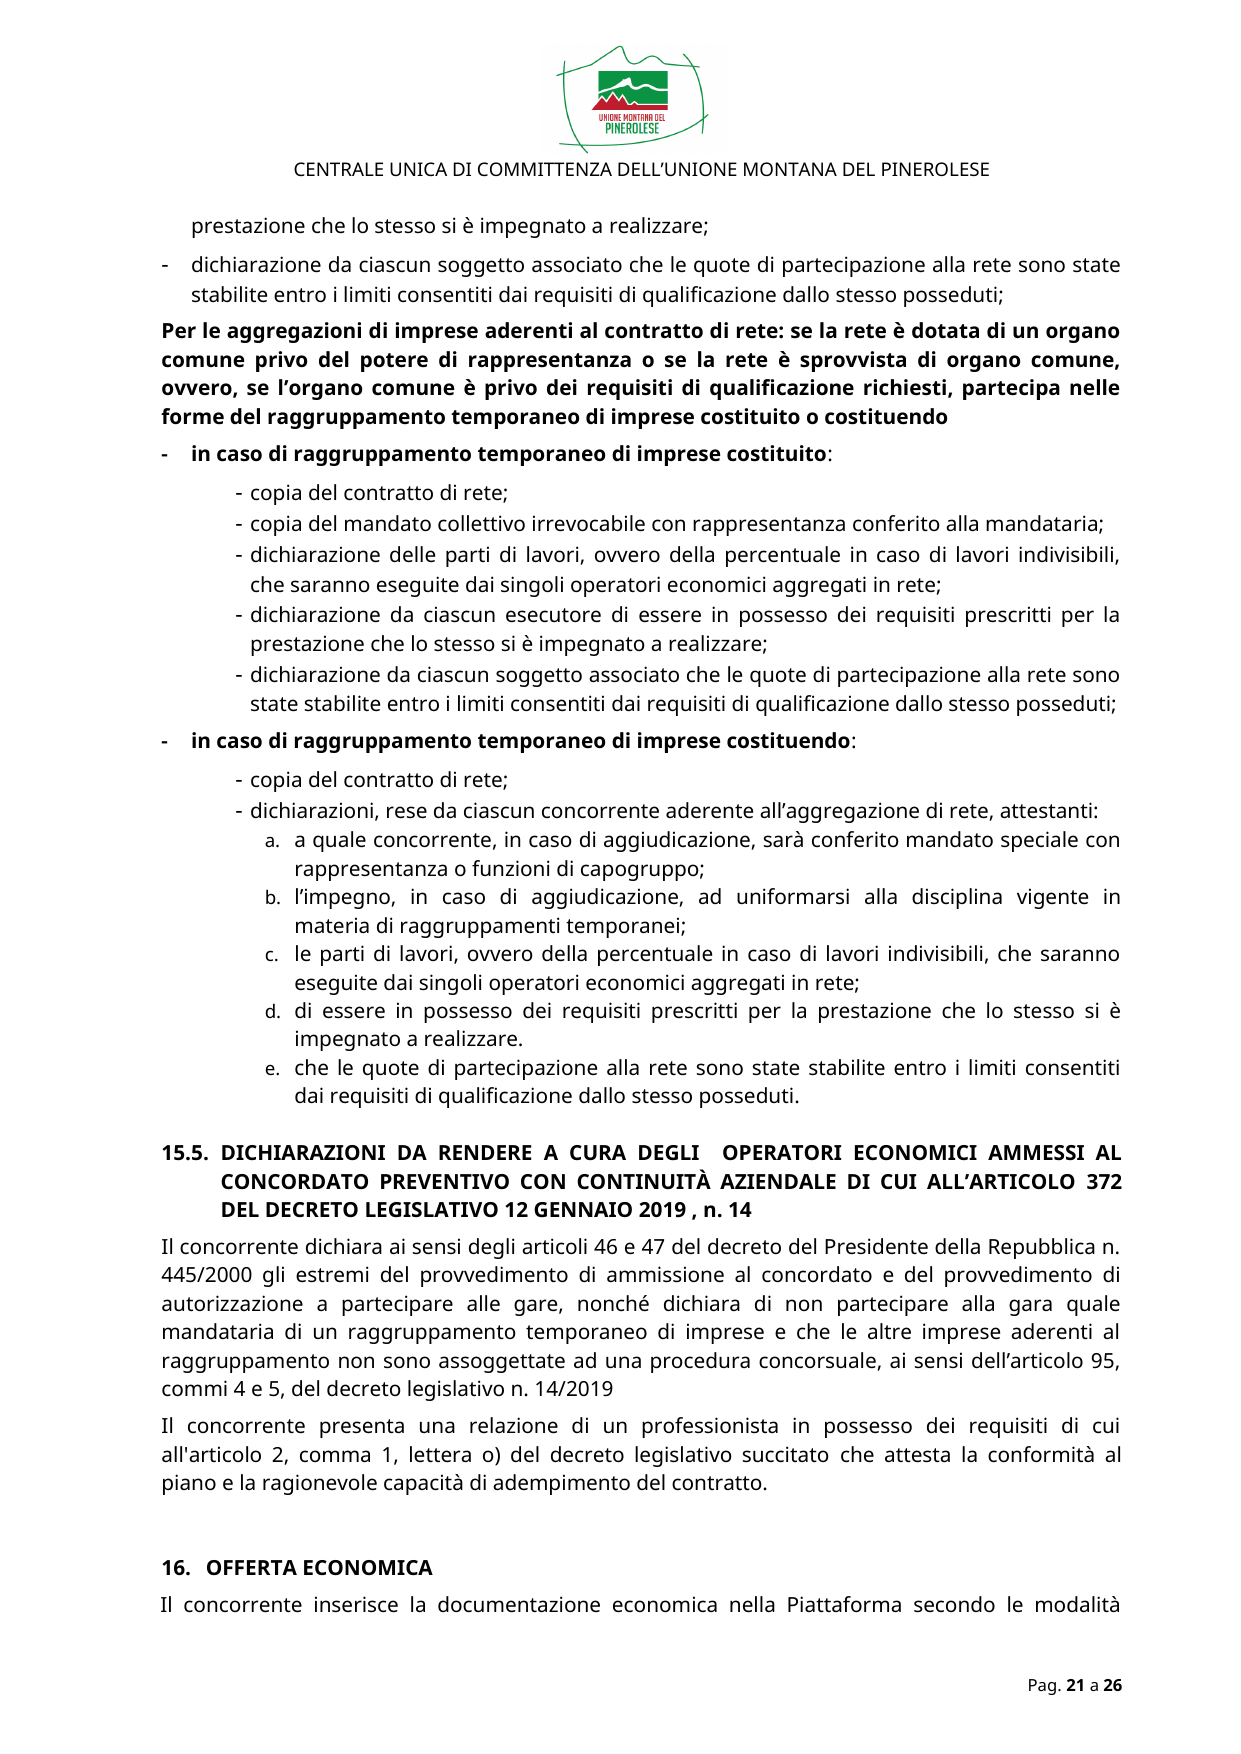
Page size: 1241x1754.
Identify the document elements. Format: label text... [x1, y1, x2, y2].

list dichiarazione delle parti di lavori, ovvero della percentuale in caso di lavori indivisibili, che saranno eseguite dai singoli operatori economici aggregati in rete; [235, 538, 1122, 598]
subtitle OFFERTA ECONOMICA [161, 1553, 1122, 1582]
list copia del contratto di rete; [235, 763, 1122, 794]
text Il concorrente presenta una relazione di un professionista in possesso dei requisiti di cui all'articolo 2, comma 1, lettera o) del decreto legislativo succitato che attesta la conformità al piano e la ragionevole capacità di adempimento del contratto. [161, 1411, 1122, 1497]
list che le quote di partecipazione alla rete sono state stabilite entro i limiti consentiti dai requisiti di qualificazione dallo stesso posseduti. [264, 1053, 1122, 1110]
list in caso di raggruppamento temporaneo di imprese costituito: [161, 439, 1122, 467]
list copia del contratto di rete; [235, 476, 1122, 507]
text Il concorrente dichiara ai sensi degli articoli 46 e 47 del decreto del Presidente della Repubblica n. 445/2000 gli estremi del provvedimento di ammissione al concordato e del provvedimento di autorizzazione a partecipare alle gare, nonché dichiara di non partecipare alla gara quale mandataria di un raggruppamento temporaneo di imprese e che le altre imprese aderenti al raggruppamento non sono assoggettate ad una procedura concorsuale, ai sensi dell’articolo 95, commi 4 e 5, del decreto legislativo n. 14/2019 [161, 1232, 1122, 1403]
list dichiarazioni, rese da ciascun concorrente aderente all’aggregazione di rete, attestanti: [235, 794, 1122, 826]
list l’impegno, in caso di aggiudicazione, ad uniformarsi alla disciplina vigente in materia di raggruppamenti temporanei; [264, 882, 1122, 939]
list in caso di raggruppamento temporaneo di imprese costituendo: [161, 726, 1122, 754]
text Per le aggregazioni di imprese aderenti al contratto di rete: se la rete è dotata di un organo comune privo del potere di rappresentanza o se la rete è sprovvista di organo comune, ovvero, se l’organo comune è privo dei requisiti di qualificazione richiesti, partecipa nelle forme del raggruppamento temporaneo di imprese costituito o costituendo [161, 317, 1122, 430]
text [160, 1591, 1122, 1619]
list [161, 211, 1122, 240]
list di essere in possesso dei requisiti prescritti per la prestazione che lo stesso si è impegnato a realizzare. [264, 996, 1122, 1053]
subtitle DICHIARAZIONI DA RENDERE A CURA DEGLI OPERATORI ECONOMICI AMMESSI AL CONCORDATO PREVENTIVO CON CONTINUITÀ AZIENDALE DI CUI ALL’ARTICOLO 372 del DECRETO LEGISLATIVO 12 GENNAIO 2019 , n. 14 [161, 1138, 1122, 1224]
list copia del mandato collettivo irrevocabile con rappresentanza conferito alla mandataria; [235, 507, 1122, 538]
list a quale concorrente, in caso di aggiudicazione, sarà conferito mandato speciale con rappresentanza o funzioni di capogruppo; [264, 826, 1122, 882]
list le parti di lavori, ovvero della percentuale in caso di lavori indivisibili, che saranno eseguite dai singoli operatori economici aggregati in rete; [264, 939, 1122, 996]
list dichiarazione da ciascun esecutore di essere in possesso dei requisiti prescritti per la prestazione che lo stesso si è impegnato a realizzare; [235, 598, 1122, 658]
